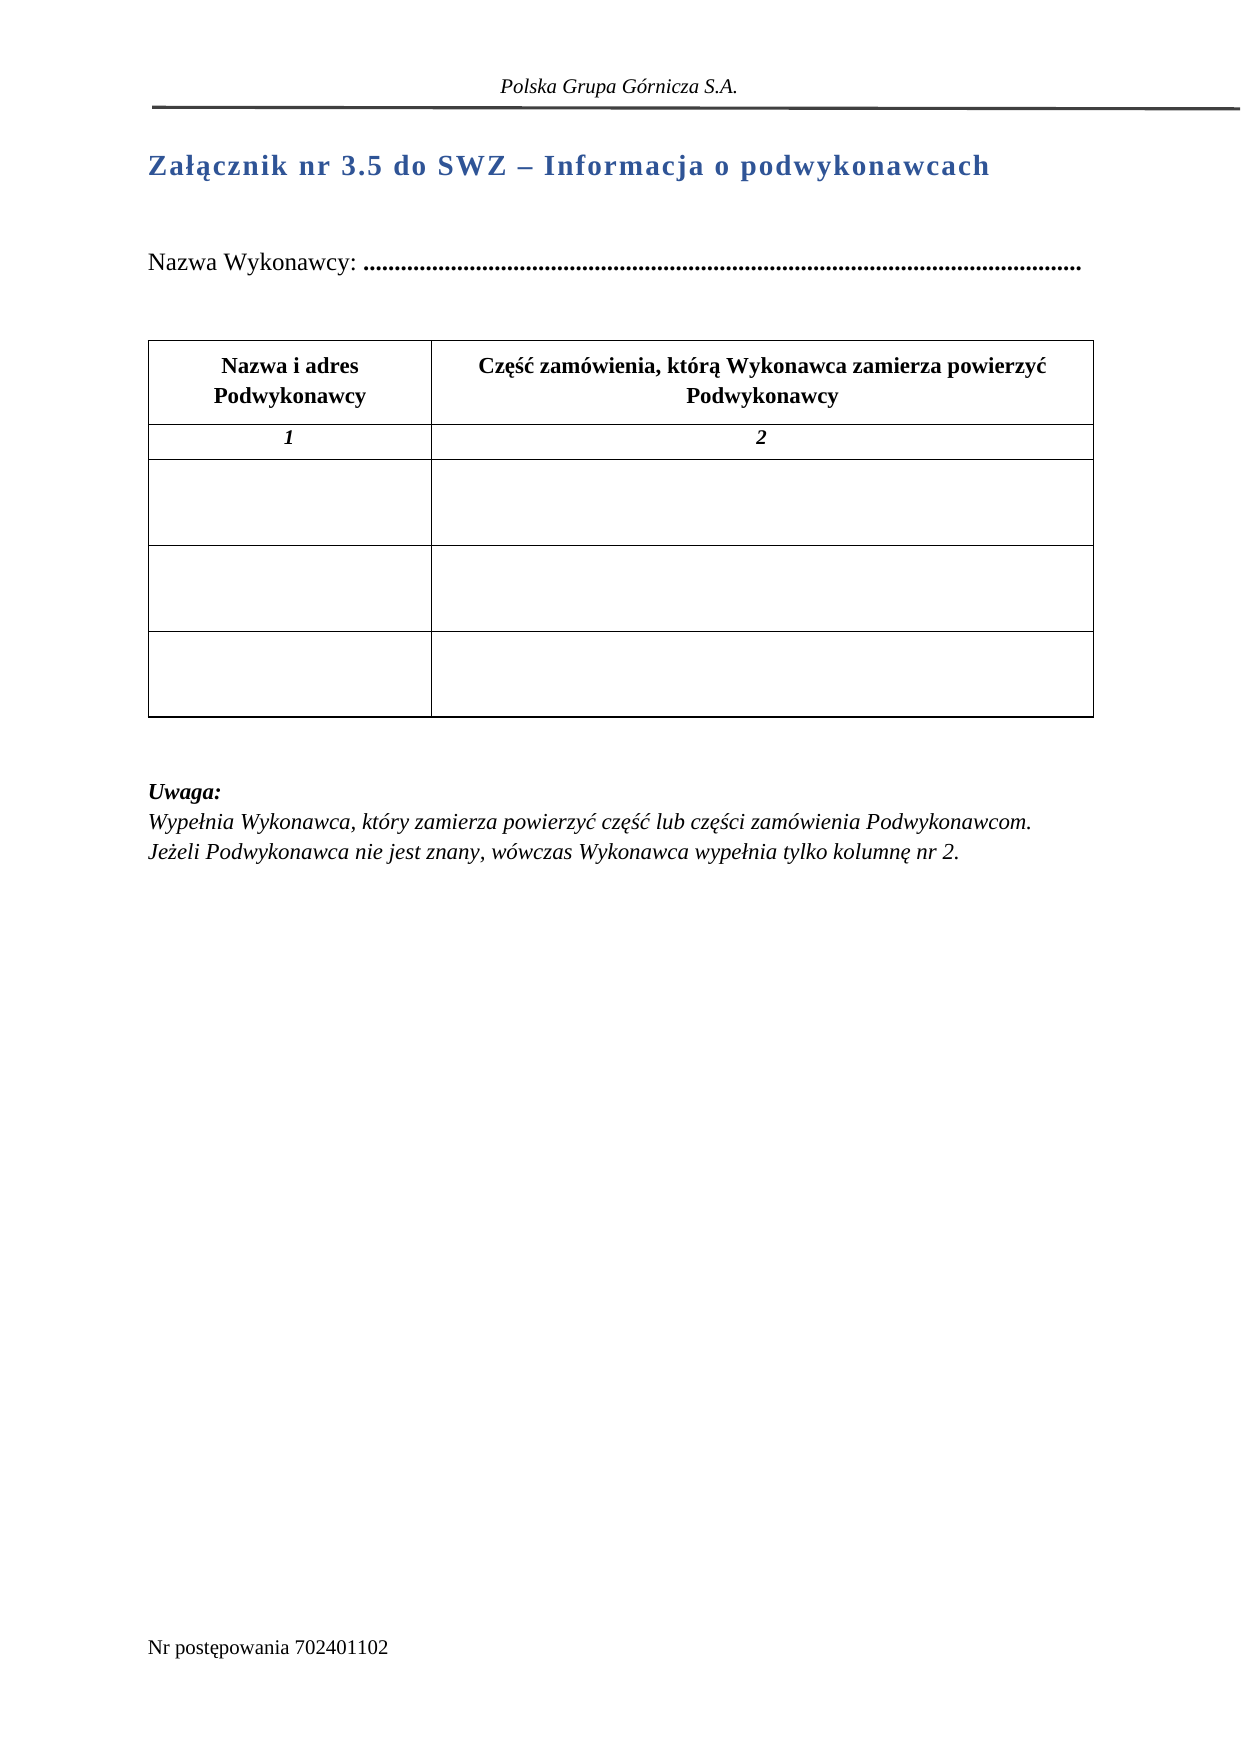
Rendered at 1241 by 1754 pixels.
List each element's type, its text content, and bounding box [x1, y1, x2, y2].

text Jeżeli Podwykonawca nie jest znany, wówczas Wykonawca wypełnia tylko kolumnę nr 2. [148, 838, 1093, 864]
table_header Nazwa i adres Podwykonawcy [149, 341, 431, 424]
text Uwaga: [148, 778, 1093, 804]
table_cell [432, 546, 1093, 631]
table_cell [432, 460, 1093, 545]
text Wypełnia Wykonawca, który zamierza powierzyć część lub części zamówienia Podwykonawcom. [148, 808, 1093, 834]
table_cell 2 [432, 425, 1093, 459]
text Nazwa Wykonawcy: ................................................................................................................... [148, 247, 1093, 275]
table_header Część zamówienia, którą Wykonawca zamierza powierzyć Podwykonawcy [432, 341, 1093, 424]
table_cell [149, 546, 431, 631]
table_cell [149, 632, 431, 716]
table_cell 1 [149, 425, 431, 459]
text Załącznik nr 3.5 do SWZ – Informacja o podwykonawcach [148, 148, 1093, 181]
table_cell [432, 632, 1093, 716]
table_cell [149, 460, 431, 545]
